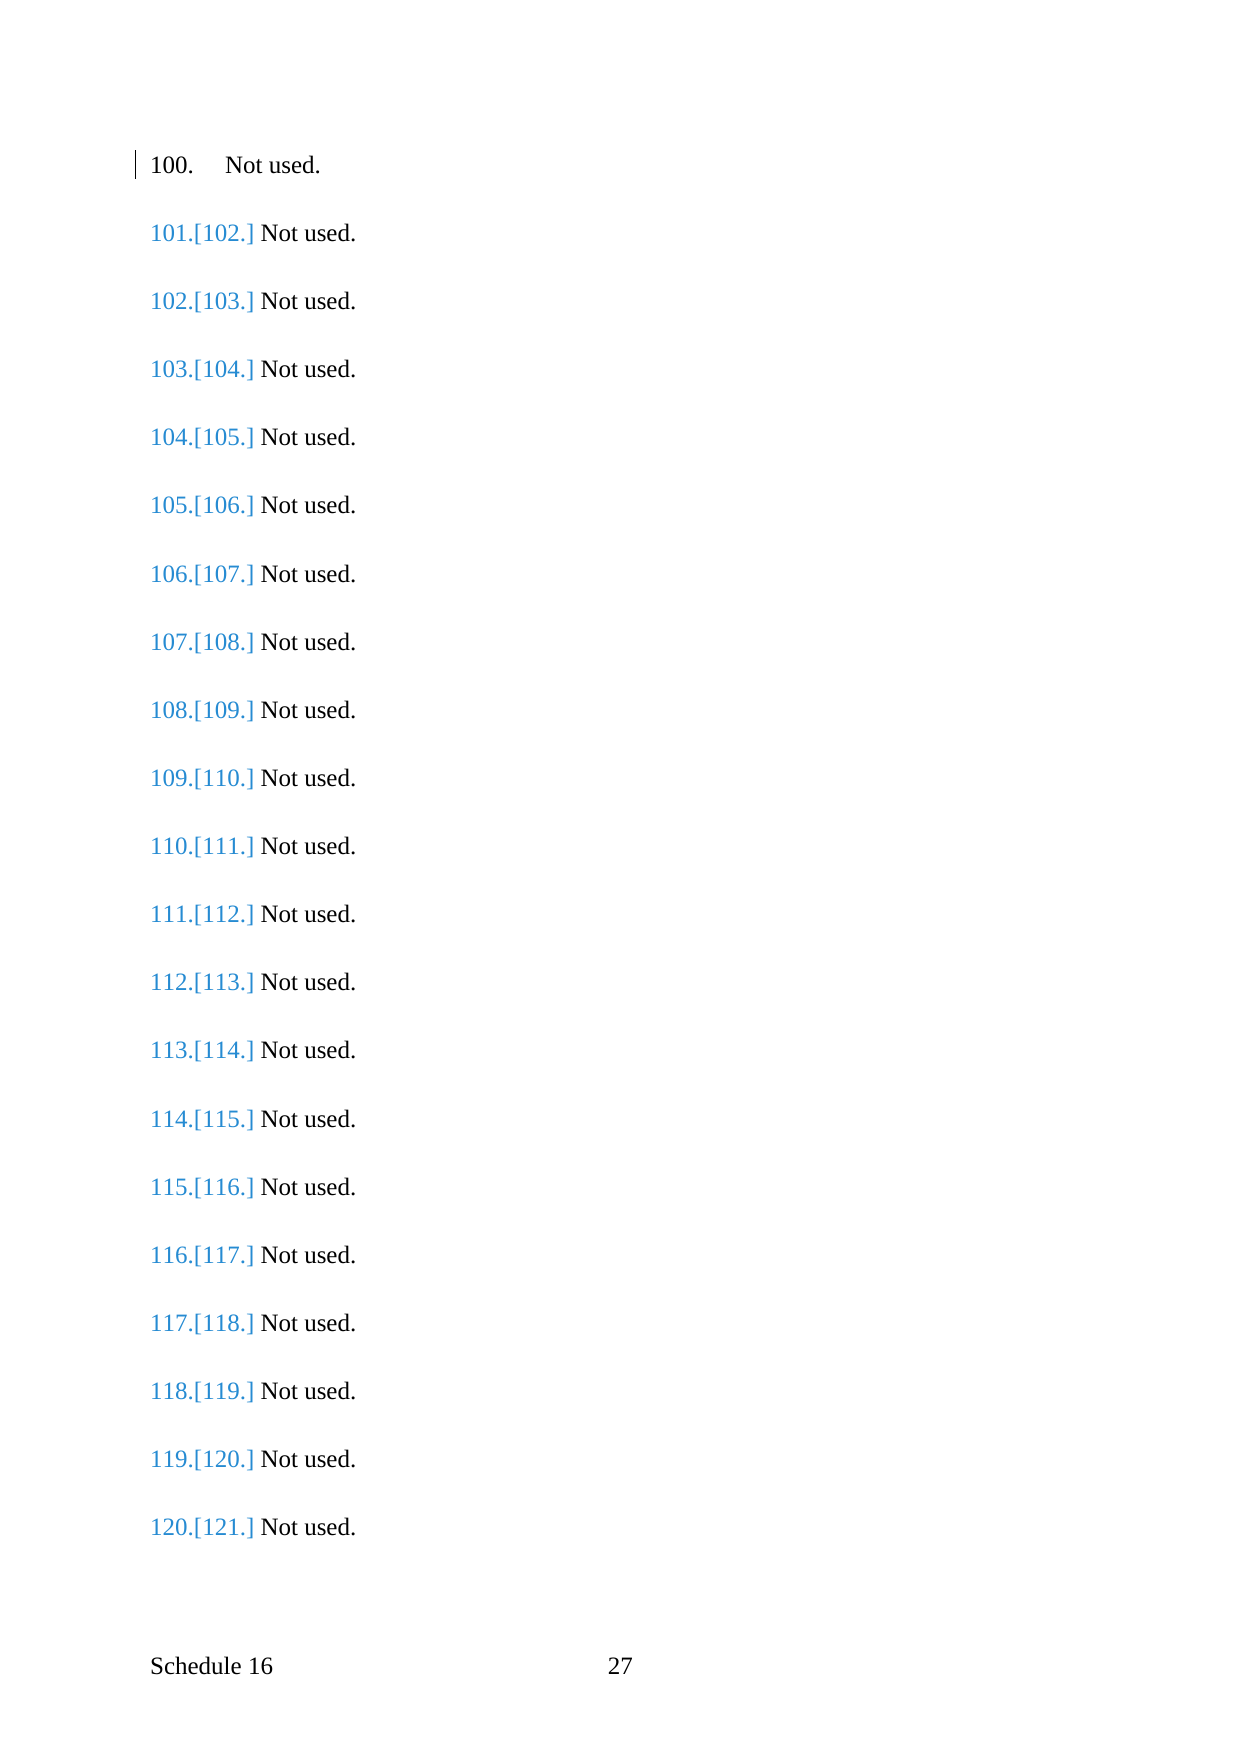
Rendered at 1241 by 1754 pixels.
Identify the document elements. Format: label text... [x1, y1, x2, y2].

subtitle Not used. [150, 1172, 1090, 1201]
subtitle Not used. [150, 1036, 1090, 1064]
subtitle Not used. [150, 763, 1090, 792]
subtitle Not used. [150, 831, 1090, 860]
subtitle Not used. [150, 695, 1090, 724]
subtitle Not used. [150, 150, 1090, 179]
subtitle Not used. [150, 354, 1090, 383]
subtitle Not used. [150, 967, 1090, 996]
subtitle Not used. [150, 1240, 1090, 1269]
subtitle Not used. [150, 1512, 1090, 1541]
subtitle Not used. [150, 559, 1090, 587]
subtitle Not used. [150, 286, 1090, 315]
subtitle Not used. [150, 1444, 1090, 1473]
subtitle Not used. [150, 1376, 1090, 1405]
subtitle Not used. [150, 627, 1090, 656]
subtitle Not used. [150, 899, 1090, 928]
subtitle Not used. [150, 1104, 1090, 1132]
subtitle Not used. [150, 422, 1090, 451]
subtitle Not used. [150, 1308, 1090, 1337]
subtitle Not used. [150, 218, 1090, 247]
subtitle Not used. [150, 491, 1090, 519]
